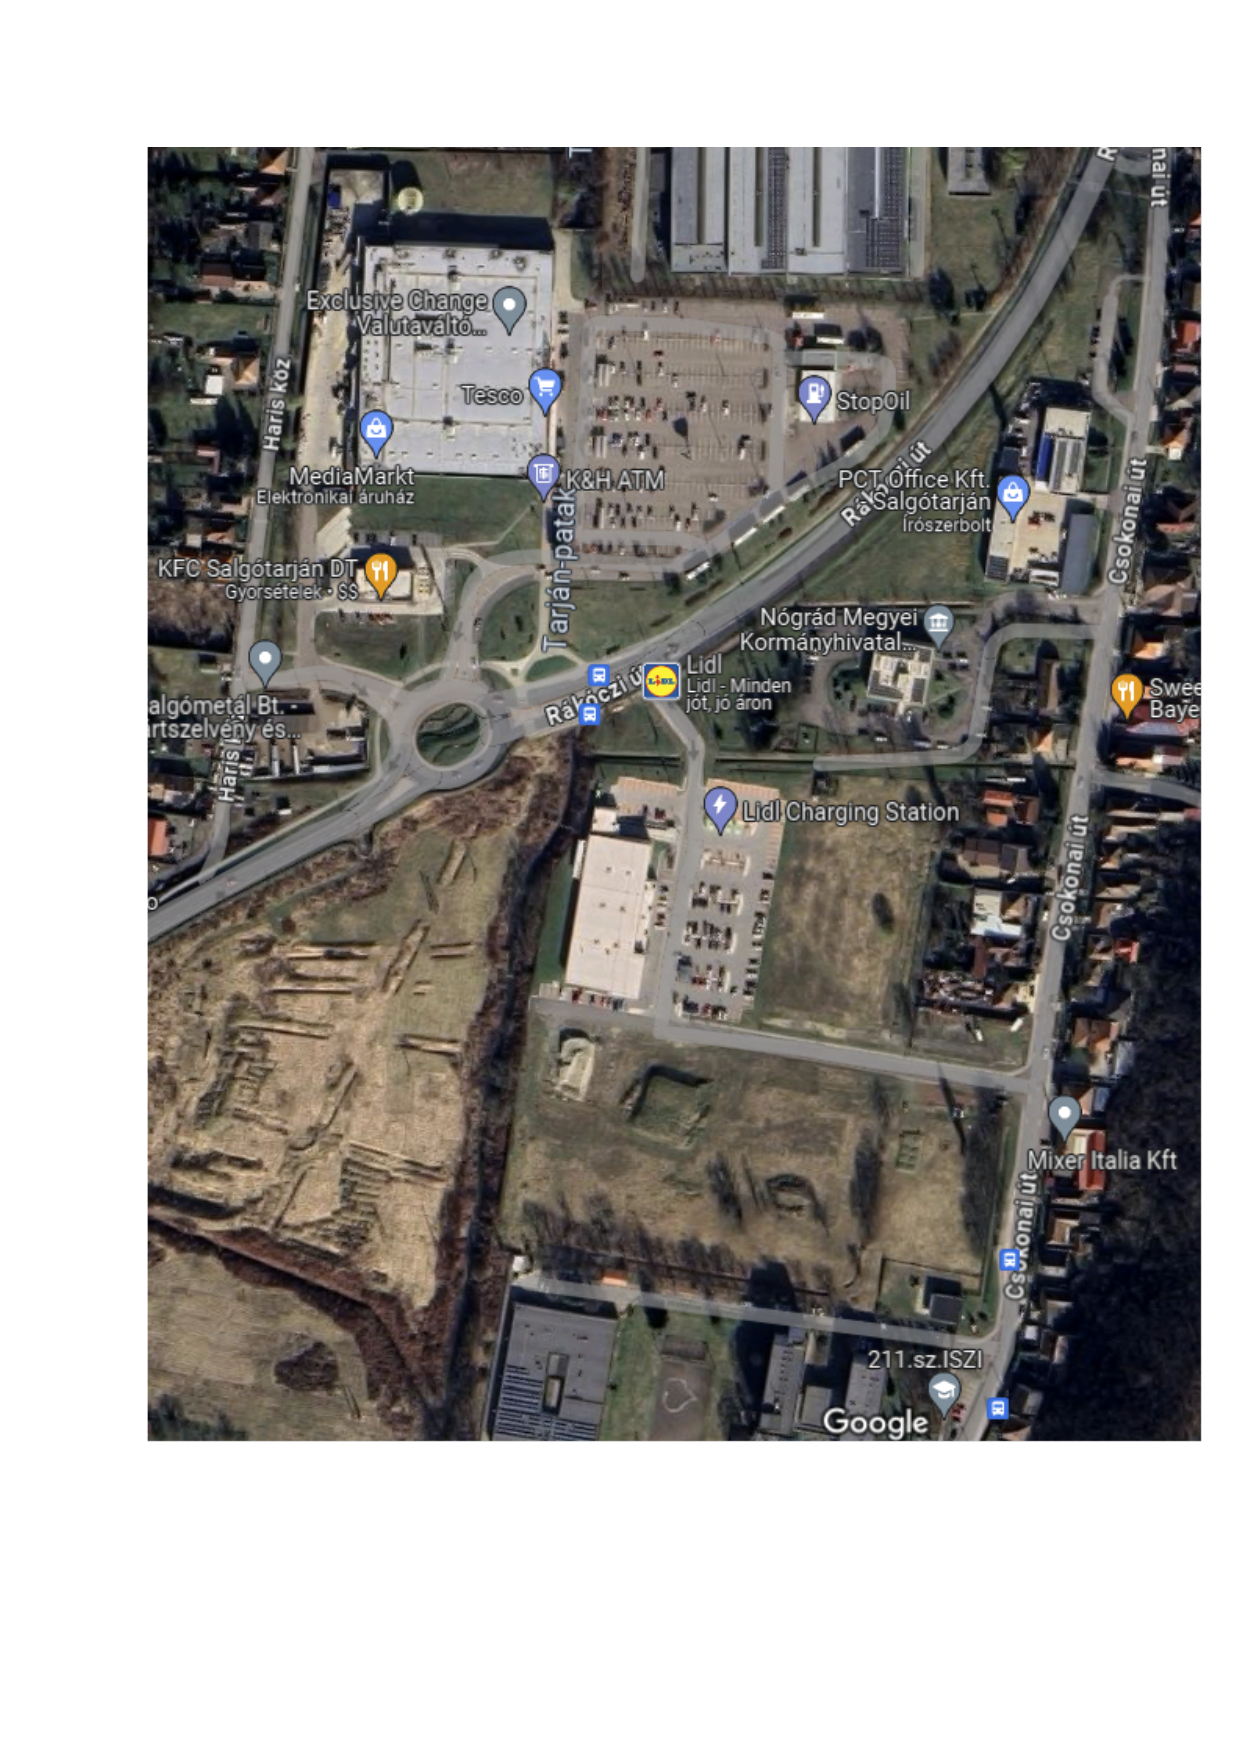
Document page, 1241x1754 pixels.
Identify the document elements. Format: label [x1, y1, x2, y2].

picture [147, 147, 1203, 1443]
